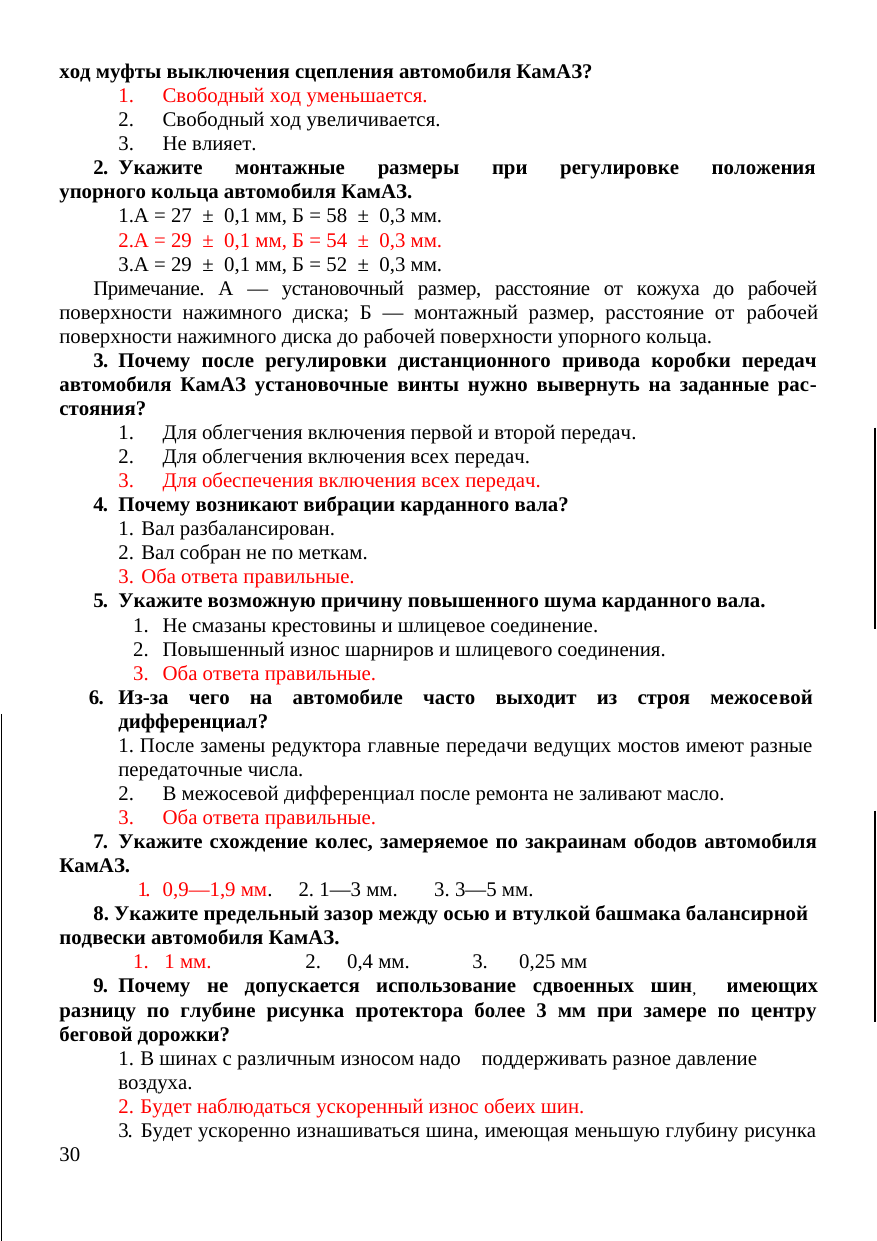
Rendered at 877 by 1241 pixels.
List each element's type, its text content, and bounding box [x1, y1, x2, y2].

list Для обеспечения включения всех передач. [118, 468, 818, 492]
list Для облегчения включения всех передач. [118, 444, 818, 468]
text 3.А = 29 ± , Б = 52 ± . [118, 252, 818, 276]
text 6. Из-за чего на автомобиле часто выходит из строя межосевой дифференциал? [89, 685, 812, 733]
list Повышенный износ шарниров и шлицевого соединения. [118, 637, 818, 661]
list Вал разбалансирован. [118, 516, 818, 540]
list Вал собран не по меткам. [118, 540, 818, 564]
list Свободный ход уменьшается. [118, 83, 818, 107]
list Не смазаны крестовины и шлицевое соединение. [118, 612, 818, 637]
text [59, 59, 817, 83]
text 7. Укажите схождение колес, замеряемое по закраинам ободов автомобиля КамАЗ. [59, 829, 817, 877]
text 1.А = 27 ± , Б = 58 ± . [118, 203, 818, 227]
list Для облегчения включения первой и второй передач. [118, 420, 818, 444]
text 1. После замены редуктора главные передачи ведущих мостов имеют разные передаточные числа. [118, 733, 813, 781]
list Свободный ход увеличивается. [118, 107, 818, 131]
list В межосевой дифференциал после ремонта не заливают масло. [118, 781, 816, 805]
text 9. Почему не допускается использование сдвоенных шин, имеющих разницу по глубине рисунка протектора более при замере по центру беговой дорожки? [59, 973, 818, 1046]
text 4. Почему возникают вибрации карданного вала? [59, 492, 818, 516]
text 1. . 2. . 3. [118, 949, 818, 973]
text Примечание. А — установочный размер, расстояние от кожуха до рабочей поверхности нажимного диска; Б — монтажный размер, расстояние от рабочей поверхности нажимного диска до рабочей поверхности упорного кольца. [59, 276, 818, 348]
list Оба ответа правильные. [118, 661, 818, 685]
text 3. Почему после регулировки дистанционного привода коробки передач автомобиля КамАЗ установочные винты нужно вывернуть на заданные расстояния? [59, 348, 816, 420]
text 1. 0,9—1,9 мм. 2. 1—3 мм. 3. 3—5 мм. [103, 877, 818, 901]
text 5. Укажите возможную причину повышенного шума карданного вала. [59, 588, 818, 612]
text 8. Укажите предельный зазор между осью и втулкой башмака балансирной подвески автомобиля КамАЗ. [59, 901, 818, 949]
list В шинах с различным износом надо поддерживать разное давление воздуха. [118, 1046, 818, 1094]
list Оба ответа правильные. [118, 564, 818, 588]
text 2.А = 29 ± , Б = 54 ± . [118, 227, 818, 252]
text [118, 1118, 816, 1142]
text 2. Укажите монтажные размеры при регулировке положения упорного кольца автомобиля КамАЗ. [59, 155, 816, 203]
list Оба ответа правильные. [118, 805, 818, 829]
list Не влияет. [118, 131, 818, 155]
list Будет наблюдаться ускоренный износ обеих шин. [118, 1094, 818, 1118]
